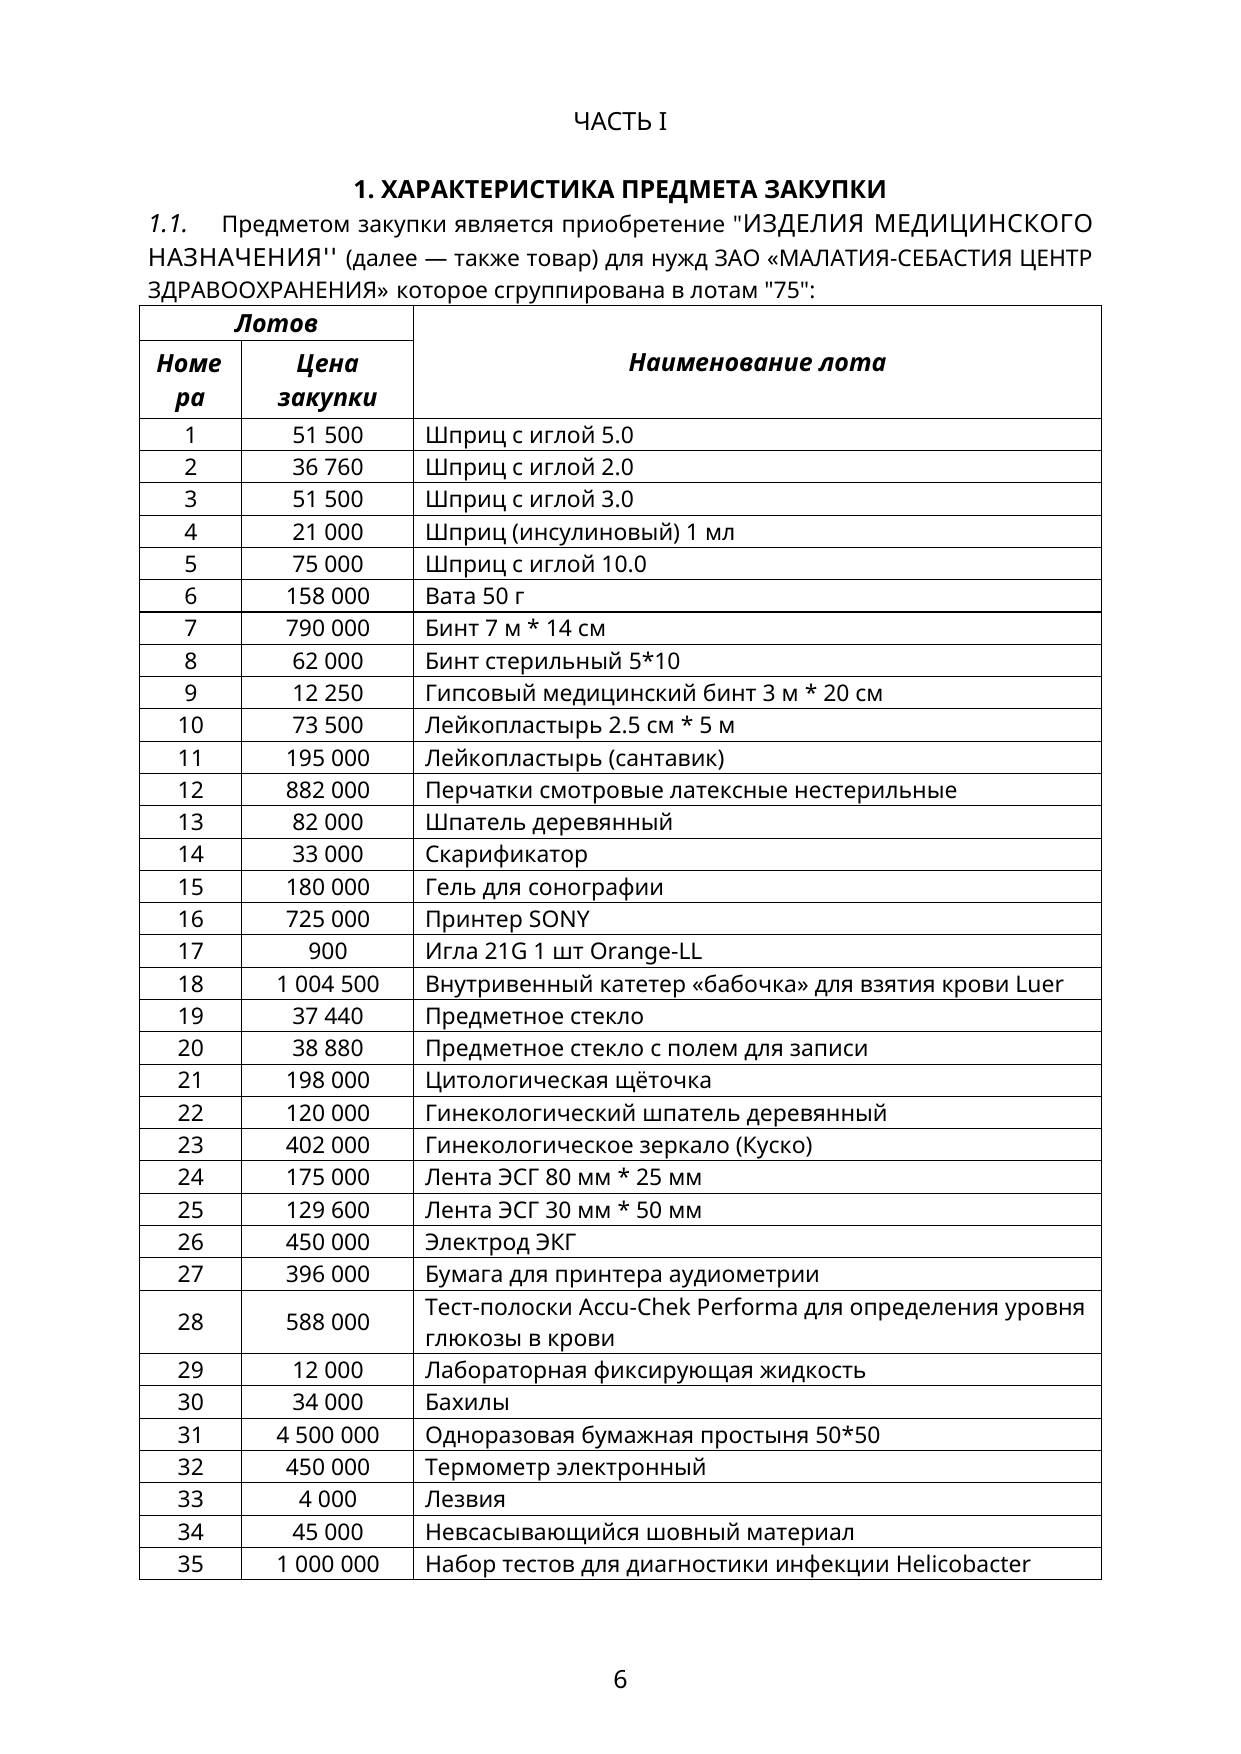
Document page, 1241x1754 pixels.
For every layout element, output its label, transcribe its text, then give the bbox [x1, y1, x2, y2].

table_cell 790 000 [242, 613, 413, 644]
table_cell Шприц с иглой 3.0 [414, 483, 1101, 514]
table_cell 6 [140, 580, 241, 611]
table_cell 35 [140, 1548, 241, 1579]
table_cell 34 000 [242, 1386, 413, 1418]
table_cell 7 [140, 613, 241, 644]
table_cell 32 [140, 1451, 241, 1482]
table_cell Шпатель деревянный [414, 806, 1101, 837]
table_cell Одноразовая бумажная простыня 50*50 [414, 1419, 1101, 1450]
table_cell 21 000 [242, 516, 413, 547]
table_cell 900 [242, 935, 413, 967]
table_cell Шприц с иглой 5.0 [414, 419, 1101, 450]
table_cell Невсасывающийся шовный материал [414, 1516, 1101, 1547]
table_cell Лента ЭСГ 30 мм * 50 мм [414, 1194, 1101, 1225]
table_cell 4 [140, 516, 241, 547]
table_cell 14 [140, 839, 241, 870]
table_cell Лезвия [414, 1483, 1101, 1514]
table_cell 45 000 [242, 1516, 413, 1547]
table_cell 5 [140, 548, 241, 579]
table_cell Бинт 7 м * 14 см [414, 613, 1101, 644]
table_cell 62 000 [242, 645, 413, 676]
table_cell 8 [140, 645, 241, 676]
table_cell 37 440 [242, 1000, 413, 1031]
table_cell Электрод ЭКГ [414, 1226, 1101, 1257]
table_cell 33 [140, 1483, 241, 1514]
text 1. ХАРАКТЕРИСТИКА ПРЕДМЕТА ЗАКУПКИ [148, 172, 1092, 206]
table_cell 158 000 [242, 580, 413, 611]
table_cell 450 000 [242, 1226, 413, 1257]
table_cell 2 [140, 451, 241, 482]
table_cell 36 760 [242, 451, 413, 482]
table_cell 129 600 [242, 1194, 413, 1225]
table_cell 23 [140, 1129, 241, 1160]
table_cell Предметное стекло [414, 1000, 1101, 1031]
table_cell 31 [140, 1419, 241, 1450]
table_cell Перчатки смотровые латексные нестерильные [414, 774, 1101, 805]
table_cell 13 [140, 806, 241, 837]
table_cell 12 250 [242, 677, 413, 708]
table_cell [414, 1548, 1101, 1579]
table_cell 82 000 [242, 806, 413, 837]
table_cell 29 [140, 1354, 241, 1385]
table_cell 11 [140, 742, 241, 773]
table_cell Лейкопластырь 2.5 см * 5 м [414, 709, 1101, 741]
table_cell 34 [140, 1516, 241, 1547]
table_cell 4 500 000 [242, 1419, 413, 1450]
table_header Наименование лота [414, 306, 1101, 418]
text ЧАСТЬ I [148, 103, 1092, 137]
table_cell 18 [140, 968, 241, 999]
table_cell Лабораторная фиксирующая жидкость [414, 1354, 1101, 1385]
table_cell 17 [140, 935, 241, 967]
table_cell 25 [140, 1194, 241, 1225]
table_cell Бахилы [414, 1386, 1101, 1418]
table_cell 3 [140, 483, 241, 514]
table_cell Лейкопластырь (сантавик) [414, 742, 1101, 773]
table_cell Бинт стерильный 5*10 [414, 645, 1101, 676]
table_cell Гель для сонографии [414, 871, 1101, 902]
table_cell Цитологическая щёточка [414, 1065, 1101, 1096]
table_cell 198 000 [242, 1065, 413, 1096]
table_cell Гинекологическое зеркало (Куско) [414, 1129, 1101, 1160]
table_cell 195 000 [242, 742, 413, 773]
table_cell 73 500 [242, 709, 413, 741]
table_cell 12 [140, 774, 241, 805]
table_cell Цена закупки [242, 341, 413, 418]
table_cell 16 [140, 903, 241, 934]
table_cell Шприц (инсулиновый) 1 мл [414, 516, 1101, 547]
table_cell 15 [140, 871, 241, 902]
text 1.1. Предметом закупки является приобретение "ИЗДЕЛИЯ МЕДИЦИНСКОГО НАЗНАЧЕНИЯ'' (далее — также товар) для нужд ЗАО «МАЛАТИЯ-СЕБАСТИЯ ЦЕНТР ЗДРАВООХРАНЕНИЯ» которօе сгруппирована в лотам "75": [148, 206, 1093, 305]
table_cell 10 [140, 709, 241, 741]
table_cell 1 000 000 [242, 1548, 413, 1579]
table_cell Тест-полоски Accu-Chek Performa для определения уровня глюкозы в крови [414, 1291, 1101, 1353]
table_cell 51 500 [242, 483, 413, 514]
table_cell 725 000 [242, 903, 413, 934]
table_cell 19 [140, 1000, 241, 1031]
table_cell Шприц с иглой 10.0 [414, 548, 1101, 579]
table_cell 588 000 [242, 1291, 413, 1353]
table_cell 21 [140, 1065, 241, 1096]
table_cell Принтер SONY [414, 903, 1101, 934]
table_cell 38 880 [242, 1032, 413, 1063]
table_cell 28 [140, 1291, 241, 1353]
table_cell Внутривенный катетер «бабочка» для взятия крови Luer [414, 968, 1101, 999]
table_cell Вата 50 г [414, 580, 1101, 611]
table_cell Предметное стекло с полем для записи [414, 1032, 1101, 1063]
table_cell 402 000 [242, 1129, 413, 1160]
table_cell 33 000 [242, 839, 413, 870]
table_cell 12 000 [242, 1354, 413, 1385]
table_header Лотов [140, 306, 413, 340]
table_cell 175 000 [242, 1161, 413, 1193]
table_cell Гинекологический шпатель деревянный [414, 1097, 1101, 1128]
table_cell 75 000 [242, 548, 413, 579]
table_cell 20 [140, 1032, 241, 1063]
table_cell Скарификатор [414, 839, 1101, 870]
table_cell 9 [140, 677, 241, 708]
table_cell Лента ЭСГ 80 мм * 25 мм [414, 1161, 1101, 1193]
table_cell 882 000 [242, 774, 413, 805]
table_cell 4 000 [242, 1483, 413, 1514]
table_cell Игла 21G 1 шт Orange-LL [414, 935, 1101, 967]
table_cell 51 500 [242, 419, 413, 450]
table_cell 396 000 [242, 1258, 413, 1289]
table_cell 120 000 [242, 1097, 413, 1128]
table_cell Шприц с иглой 2.0 [414, 451, 1101, 482]
table_cell 27 [140, 1258, 241, 1289]
table_cell Бумага для принтера аудиометрии [414, 1258, 1101, 1289]
table_cell 26 [140, 1226, 241, 1257]
table_cell 1 [140, 419, 241, 450]
table_cell Гипсовый медицинский бинт 3 м * 20 см [414, 677, 1101, 708]
table_cell 24 [140, 1161, 241, 1193]
table_cell 22 [140, 1097, 241, 1128]
table_cell 30 [140, 1386, 241, 1418]
table_cell Термометр электронный [414, 1451, 1101, 1482]
table_cell 450 000 [242, 1451, 413, 1482]
table_cell 1 004 500 [242, 968, 413, 999]
table_cell 180 000 [242, 871, 413, 902]
table_cell Номера [140, 341, 241, 418]
